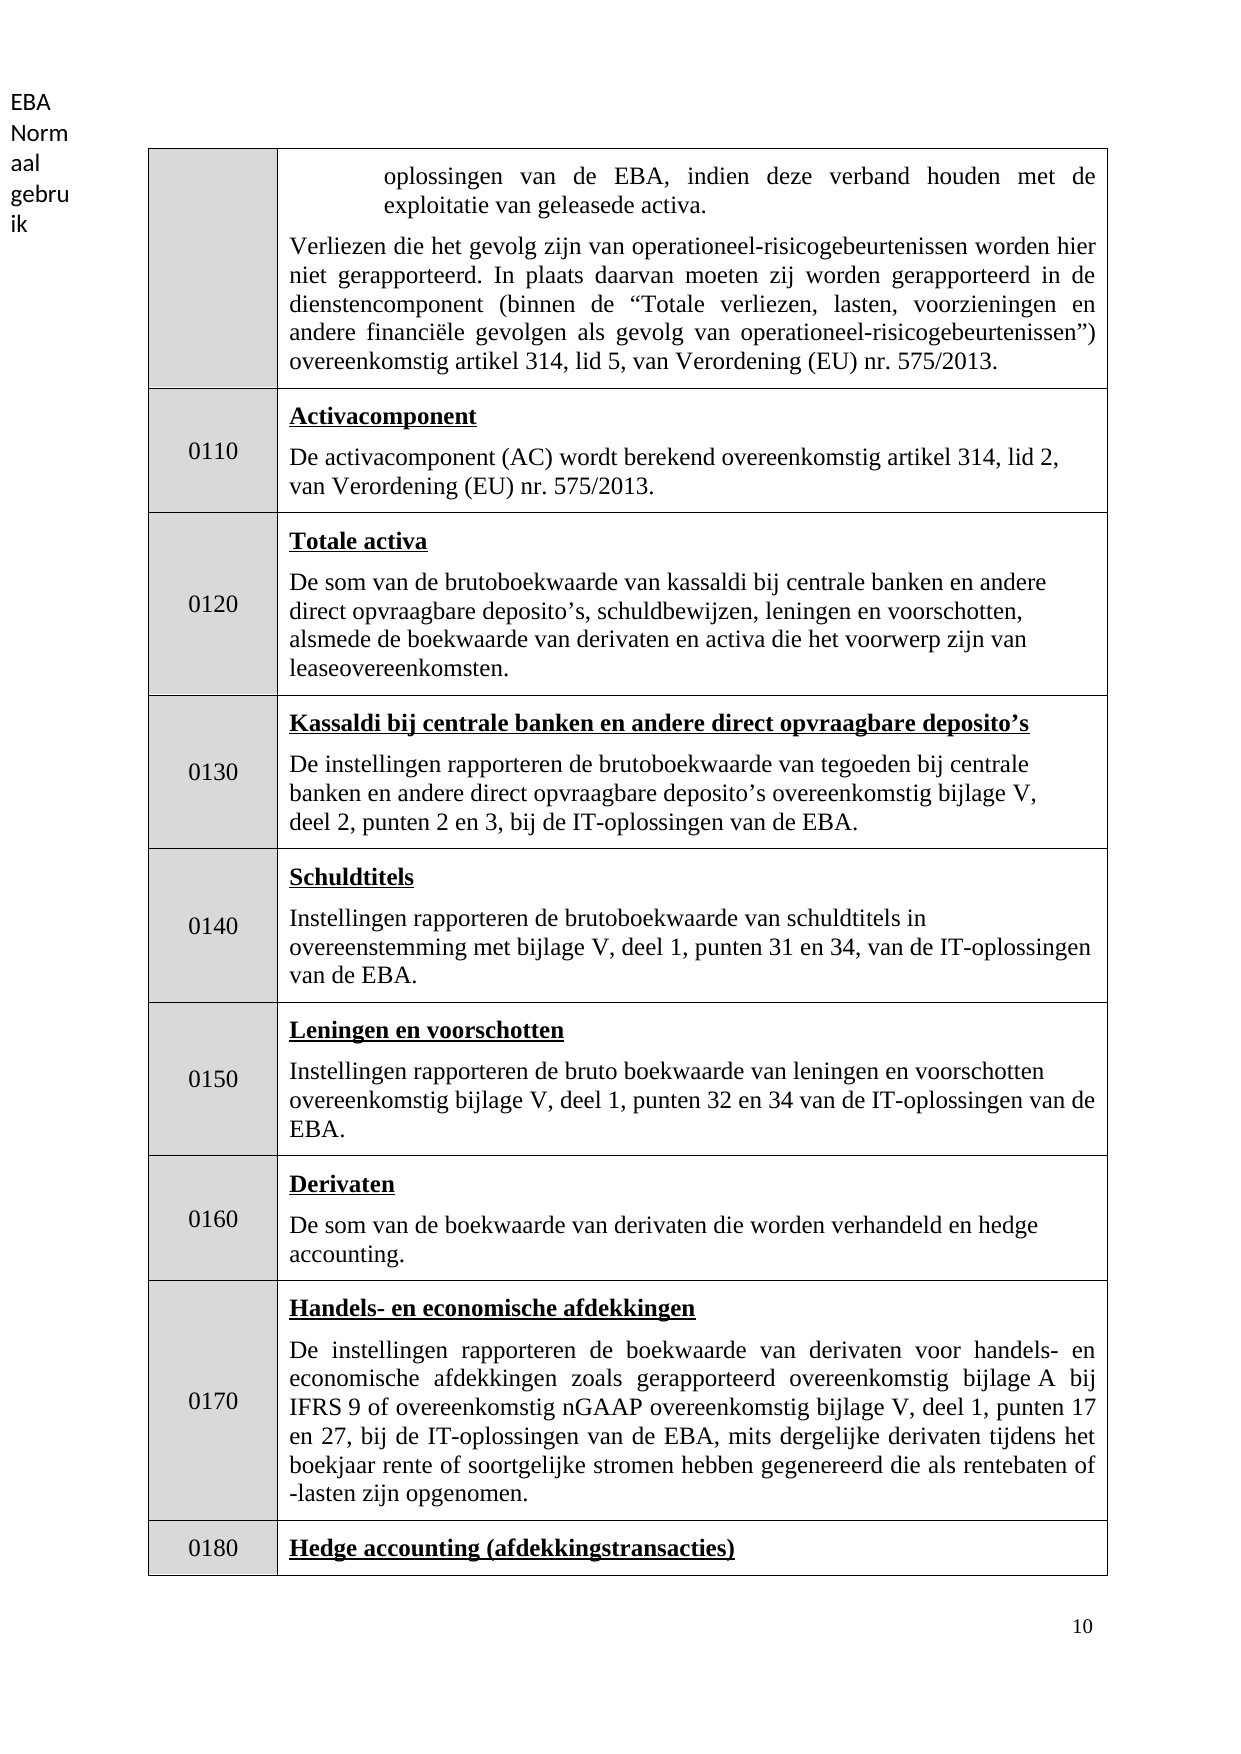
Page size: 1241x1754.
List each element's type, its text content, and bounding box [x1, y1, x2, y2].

table_cell Totale activa De som van de brutoboekwaarde van kassaldi bij centrale banken en andere direct opvraagbare deposito’s, schuldbewijzen, leningen en voorschotten, alsmede de boekwaarde van derivaten en activa die het voorwerp zijn van leaseovereenkomsten. [278, 513, 1107, 694]
table_cell 0110 [149, 389, 277, 512]
table_cell 0180 [149, 1521, 277, 1574]
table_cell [278, 1521, 1107, 1574]
table_cell 0120 [149, 513, 277, 694]
table_cell 0140 [149, 849, 277, 1002]
table_cell Schuldtitels Instellingen rapporteren de brutoboekwaarde van schuldtitels in overeenstemming met bijlage V, deel 1, punten 31 en 34, van de IT-oplossingen van de EBA. [278, 849, 1107, 1002]
table_cell 0170 [149, 1281, 277, 1520]
table_cell Leningen en voorschotten Instellingen rapporteren de bruto boekwaarde van leningen en voorschotten overeenkomstig bijlage V, deel 1, punten 32 en 34 van de IT-oplossingen van de EBA. [278, 1003, 1107, 1155]
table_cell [278, 149, 1107, 387]
table_cell Handels- en economische afdekkingen De instellingen rapporteren de boekwaarde van derivaten voor handels- en economische afdekkingen zoals gerapporteerd overeenkomstig bijlage A bij IFRS 9 of overeenkomstig nGAAP overeenkomstig bijlage V, deel 1, punten 17 en 27, bij de IT-oplossingen van de EBA, mits dergelijke derivaten tijdens het boekjaar rente of soortgelijke stromen hebben gegenereerd die als rentebaten of -lasten zijn opgenomen. [278, 1281, 1107, 1520]
table_cell Activacomponent De activacomponent (AC) wordt berekend overeenkomstig artikel 314, lid 2, van Verordening (EU) nr. 575/2013. [278, 389, 1107, 512]
table_cell 0160 [149, 1156, 277, 1280]
table_cell 0150 [149, 1003, 277, 1155]
table_cell 0130 [149, 696, 277, 848]
table_cell Derivaten De som van de boekwaarde van derivaten die worden verhandeld en hedge accounting. [278, 1156, 1107, 1280]
table_cell 0100 [149, 149, 277, 387]
table_cell Kassaldi bij centrale banken en andere direct opvraagbare deposito’s De instellingen rapporteren de brutoboekwaarde van tegoeden bij centrale banken en andere direct opvraagbare deposito’s overeenkomstig bijlage V, deel 2, punten 2 en 3, bij de IT-oplossingen van de EBA. [278, 696, 1107, 848]
